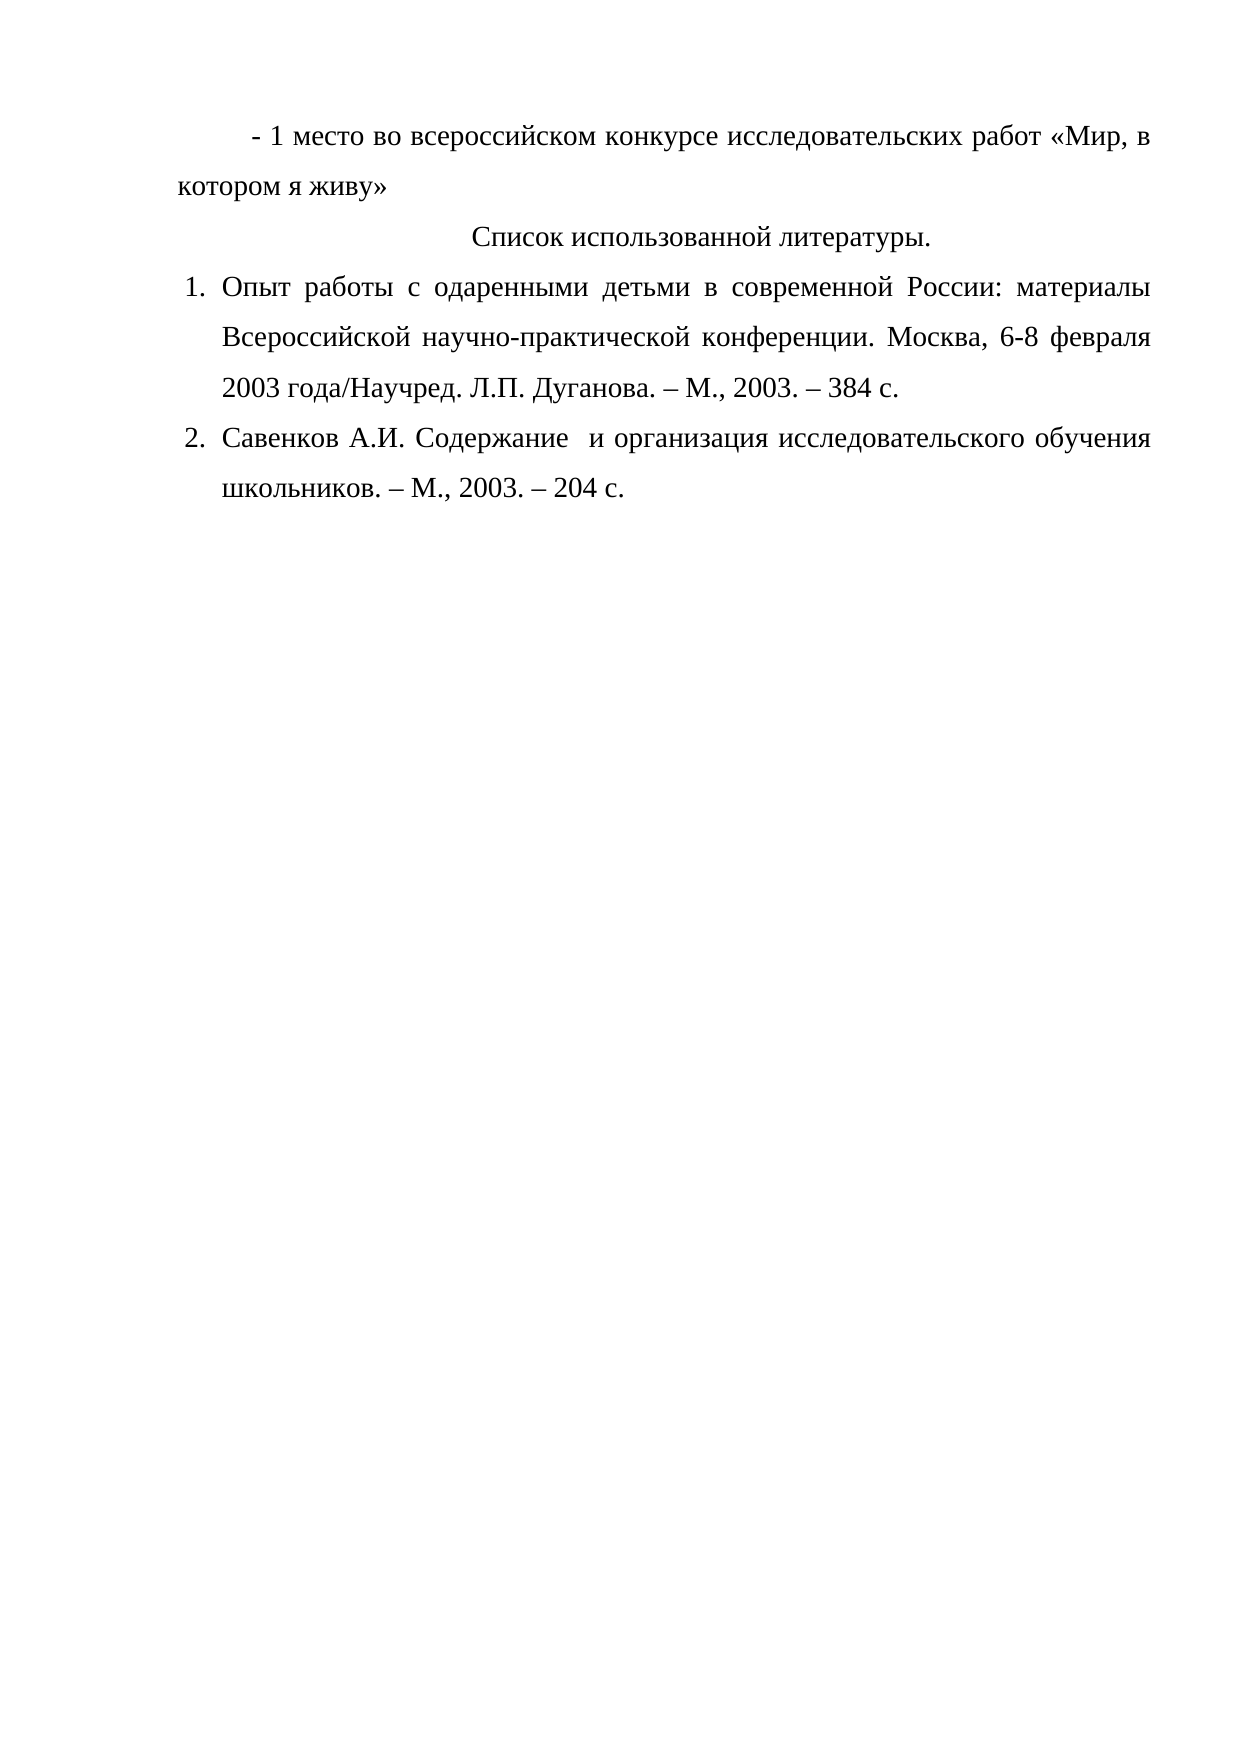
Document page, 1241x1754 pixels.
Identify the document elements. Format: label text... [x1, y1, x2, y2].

list Опыт работы с одаренными детьми в современной России: материалы Всероссийской научно-практической конференции. Москва, 6-8 февраля 2003 года/Научред. Л.П. Дуганова. – М., 2003. – 384 с. [184, 269, 1152, 403]
list Савенков А.И. Содержание и организация исследовательского обучения школьников. – М., 2003. – 204 с. [184, 420, 1152, 504]
text Список использованной литературы. [177, 219, 1152, 252]
text - 1 место во всероссийском конкурсе исследовательских работ «Мир, в котором я живу» [177, 118, 1152, 202]
